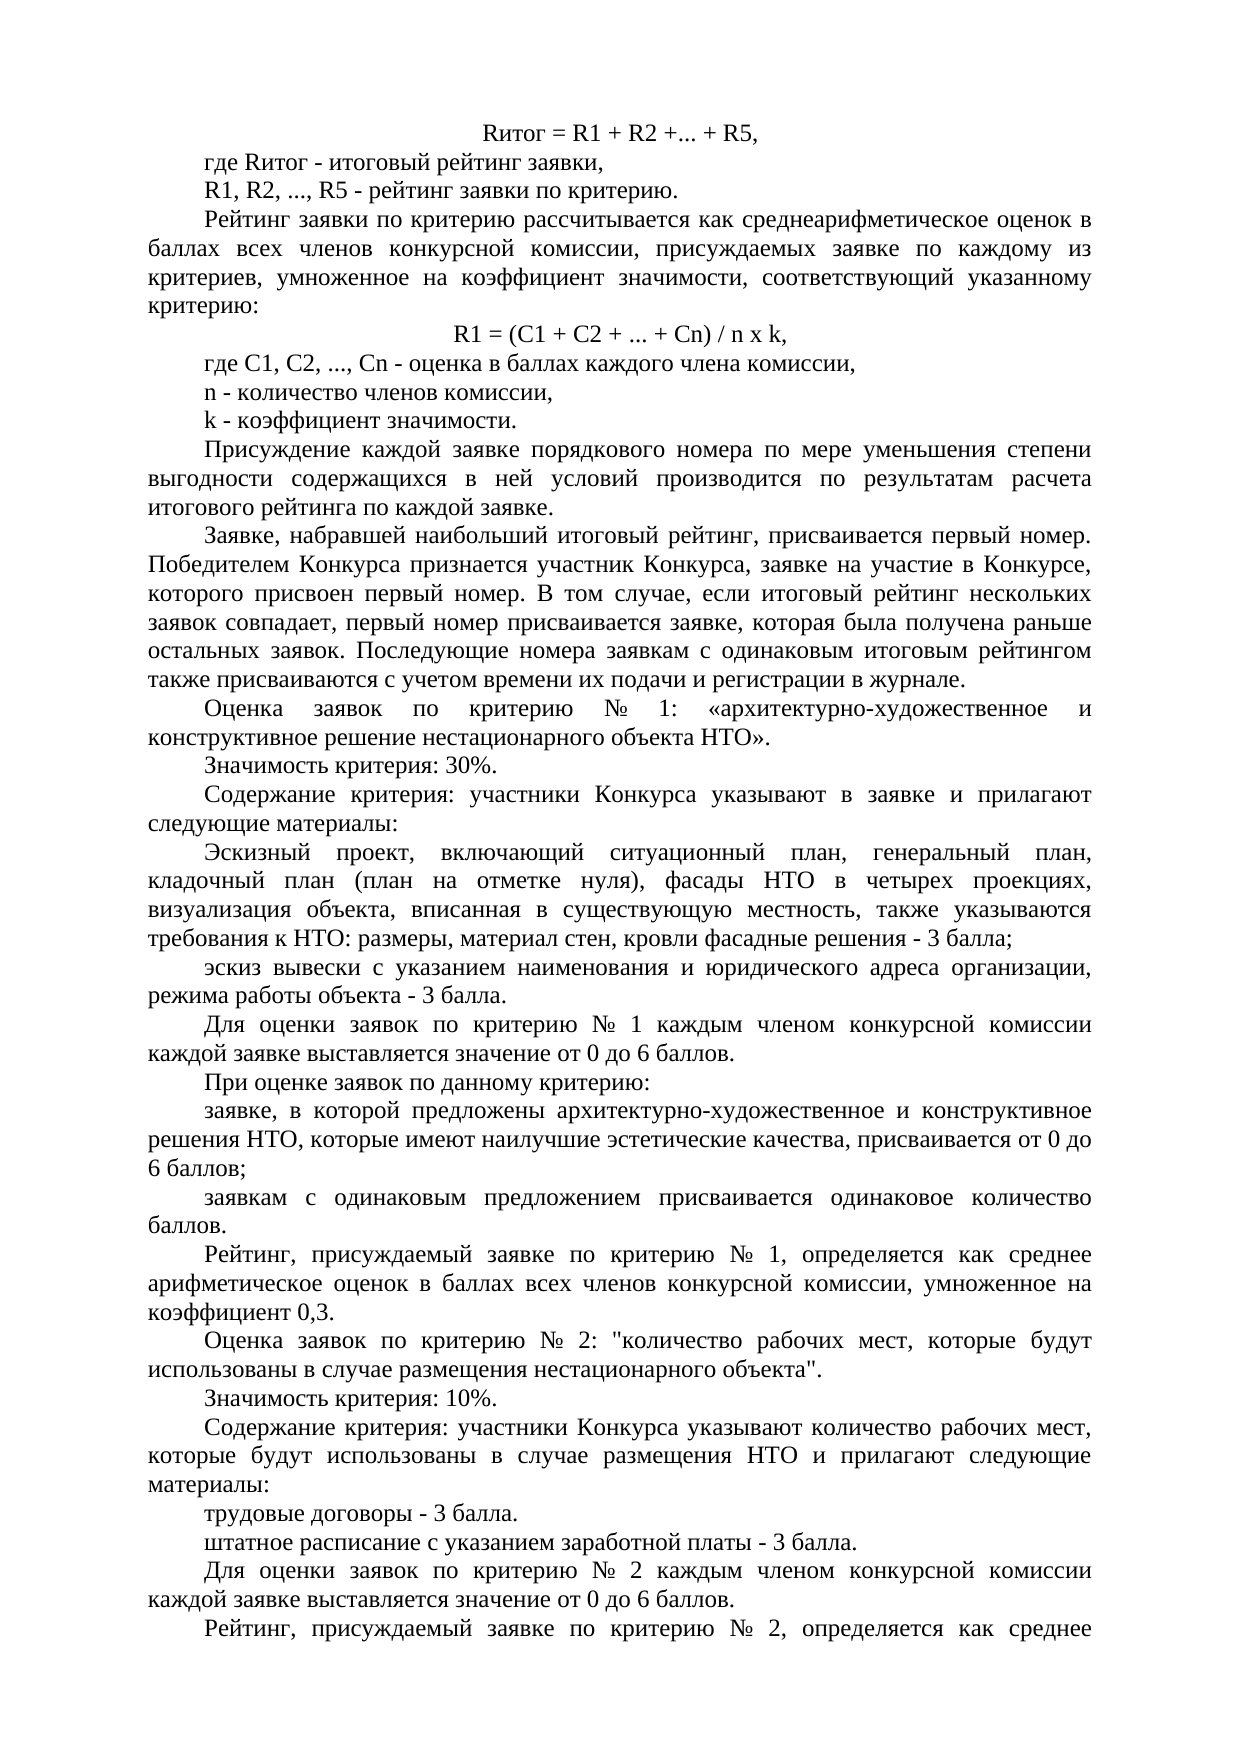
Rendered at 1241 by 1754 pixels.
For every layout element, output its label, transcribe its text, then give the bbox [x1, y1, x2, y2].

text При оценке заявок по данному критерию: [148, 1067, 1092, 1096]
text эскиз вывески с указанием наименования и юридического адреса организации, режима работы объекта - 3 балла. [148, 952, 1092, 1009]
text Для оценки заявок по критерию № 1 каждым членом конкурсной комиссии каждой заявке выставляется значение от 0 до 6 баллов. [148, 1009, 1092, 1067]
text Оценка заявок по критерию № 1: «архитектурно-художественное и конструктивное решение нестационарного объекта НТО». [148, 693, 1092, 751]
text заявкам с одинаковым предложением присваивается одинаковое количество баллов. [148, 1182, 1092, 1239]
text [148, 1613, 1092, 1642]
text заявке, в которой предложены архитектурно-художественное и конструктивное решения НТО, которые имеют наилучшие эстетические качества, присваивается от 0 до 6 баллов; [148, 1096, 1092, 1182]
text Эскизный проект, включающий ситуационный план, генеральный план, кладочный план (план на отметке нуля), фасады НТО в четырех проекциях, визуализация объекта, вписанная в существующую местность, также указываются требования к НТО: размеры, материал стен, кровли фасадные решения - 3 балла; [148, 837, 1092, 952]
text Оценка заявок по критерию № 2: "количество рабочих мест, которые будут использованы в случае размещения нестационарного объекта". [148, 1326, 1092, 1383]
text k - коэффициент значимости. [148, 406, 1092, 434]
text Рейтинг заявки по критерию рассчитывается как среднеарифметическое оценок в баллах всех членов конкурсной комиссии, присуждаемых заявке по каждому из критериев, умноженное на коэффициент значимости, соответствующий указанному критерию: [148, 204, 1092, 319]
text Rитог = R1 + R2 +... + R5, [148, 118, 1092, 147]
text Для оценки заявок по критерию № 2 каждым членом конкурсной комиссии каждой заявке выставляется значение от 0 до 6 баллов. [148, 1556, 1092, 1613]
text Содержание критерия: участники Конкурса указывают количество рабочих мест, которые будут использованы в случае размещения НТО и прилагают следующие материалы: [148, 1412, 1092, 1498]
text где Rитог - итоговый рейтинг заявки, [148, 147, 1092, 176]
text Содержание критерия: участники Конкурса указывают в заявке и прилагают следующие материалы: [148, 779, 1092, 837]
text где С1, С2, ..., Сn - оценка в баллах каждого члена комиссии, [148, 348, 1092, 377]
text n - количество членов комиссии, [148, 377, 1092, 406]
text R1 = (С1 + С2 + ... + Сn) / n х k, [148, 319, 1092, 348]
text Заявке, набравшей наибольший итоговый рейтинг, присваивается первый номер. Победителем Конкурса признается участник Конкурса, заявке на участие в Конкурсе, которого присвоен первый номер. В том случае, если итоговый рейтинг нескольких заявок совпадает, первый номер присваивается заявке, которая была получена раньше остальных заявок. Последующие номера заявкам с одинаковым итоговым рейтингом также присваиваются с учетом времени их подачи и регистрации в журнале. [148, 521, 1092, 693]
text Присуждение каждой заявке порядкового номера по мере уменьшения степени выгодности содержащихся в ней условий производится по результатам расчета итогового рейтинга по каждой заявке. [148, 434, 1092, 521]
text штатное расписание с указанием заработной платы - 3 балла. [148, 1527, 1092, 1556]
text трудовые договоры - 3 балла. [148, 1498, 1092, 1527]
text Рейтинг, присуждаемый заявке по критерию № 1, определяется как среднее арифметическое оценок в баллах всех членов конкурсной комиссии, умноженное на коэффициент 0,3. [148, 1239, 1092, 1326]
text Значимость критерия: 10%. [148, 1383, 1092, 1412]
text Значимость критерия: 30%. [148, 751, 1092, 779]
text R1, R2, ..., R5 - рейтинг заявки по критерию. [148, 176, 1092, 204]
